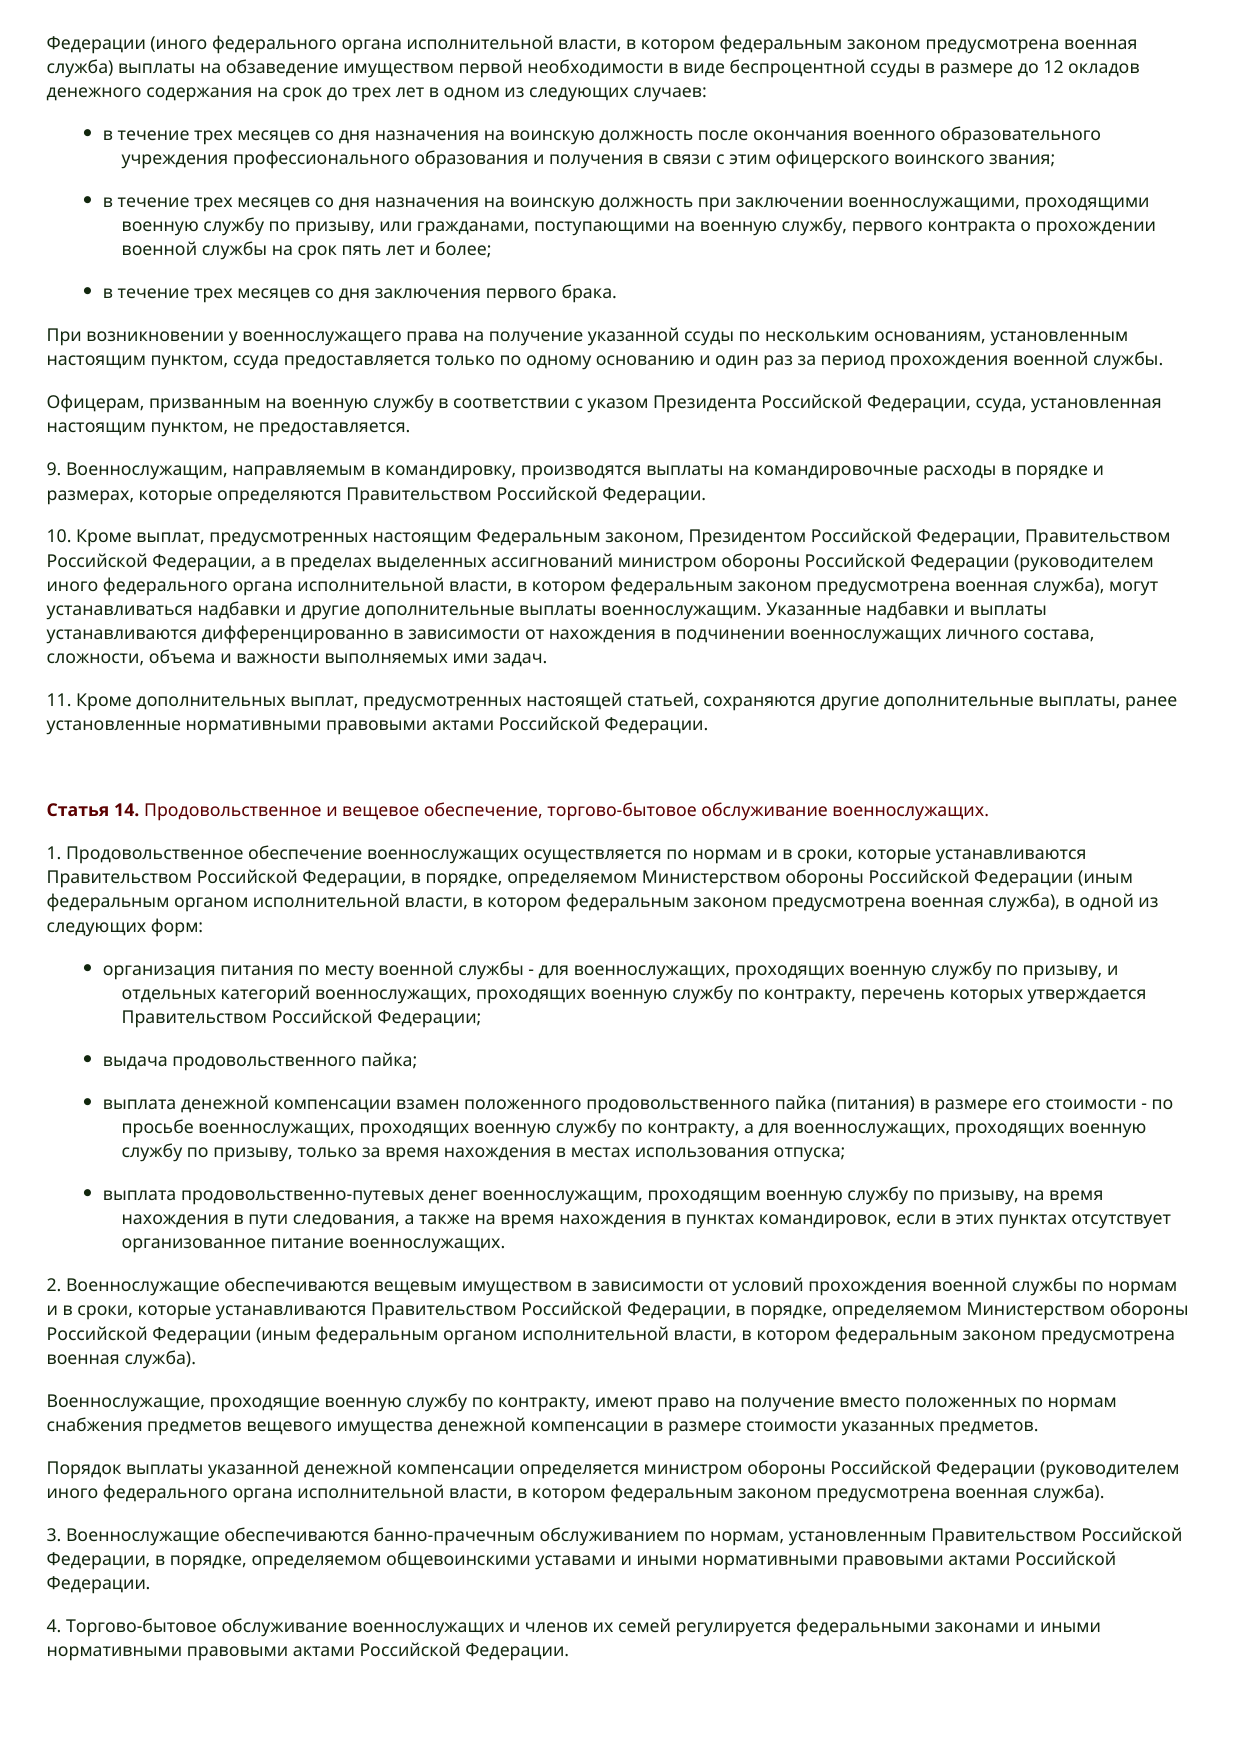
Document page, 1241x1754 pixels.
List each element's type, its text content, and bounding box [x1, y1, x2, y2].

text 11. Кроме дополнительных выплат, предусмотренных настоящей статьей, сохраняются другие дополнительные выплаты, ранее установленные нормативными правовыми актами Российской Федерации. [46, 688, 1193, 736]
list в течение трех месяцев со дня назначения на воинскую должность при заключении военнослужащими, проходящими военную службу по призыву, или гражданами, поступающими на военную службу, первого контракта о прохождении военной службы на срок пять лет и более; [84, 188, 1193, 261]
list выплата денежной компенсации взамен положенного продовольственного пайка (питания) в размере его стоимости - по просьбе военнослужащих, проходящих военную службу по контракту, а для военнослужащих, проходящих военную службу по призыву, только за время нахождения в местах использования отпуска; [84, 1090, 1193, 1163]
text Порядок выплаты указанной денежной компенсации определяется министром обороны Российской Федерации (руководителем иного федерального органа исполнительной власти, в котором федеральным законом предусмотрена военная служба). [46, 1455, 1193, 1503]
text 2. Военнослужащие обеспечиваются вещевым имуществом в зависимости от условий прохождения военной службы по нормам и в сроки, которые устанавливаются Правительством Российской Федерации, в порядке, определяемом Министерством обороны Российской Федерации (иным федеральным органом исполнительной власти, в котором федеральным законом предусмотрена военная служба). [46, 1273, 1193, 1369]
text 1. Продовольственное обеспечение военнослужащих осуществляется по нормам и в сроки, которые устанавливаются Правительством Российской Федерации, в порядке, определяемом Министерством обороны Российской Федерации (иным федеральным органом исполнительной власти, в котором федеральным законом предусмотрена военная служба), в одной из следующих форм: [46, 841, 1193, 937]
list выплата продовольственно-путевых денег военнослужащим, проходящим военную службу по призыву, на время нахождения в пути следования, а также на время нахождения в пунктах командировок, если в этих пунктах отсутствует организованное питание военнослужащих. [84, 1181, 1193, 1254]
text При возникновении у военнослужащего права на получение указанной ссуды по нескольким основаниям, установленным настоящим пунктом, ссуда предоставляется только по одному основанию и один раз за период прохождения военной службы. [46, 323, 1193, 371]
text 9. Военнослужащим, направляемым в командировку, производятся выплаты на командировочные расходы в порядке и размерах, которые определяются Правительством Российской Федерации. [46, 457, 1193, 505]
text 3. Военнослужащие обеспечиваются банно-прачечным обслуживанием по нормам, установленным Правительством Российской Федерации, в порядке, определяемом общевоинскими уставами и иными нормативными правовыми актами Российской Федерации. [46, 1522, 1193, 1595]
list в течение трех месяцев со дня назначения на воинскую должность после окончания военного образовательного учреждения профессионального образования и получения в связи с этим офицерского воинского звания; [84, 121, 1193, 170]
list выдача продовольственного пайка; [84, 1047, 1193, 1071]
list организация питания по месту военной службы - для военнослужащих, проходящих военную службу по призыву, и отдельных категорий военнослужащих, проходящих военную службу по контракту, перечень которых утверждается Правительством Российской Федерации; [84, 956, 1193, 1028]
text 10. Кроме выплат, предусмотренных настоящим Федеральным законом, Президентом Российской Федерации, Правительством Российской Федерации, а в пределах выделенных ассигнований министром обороны Российской Федерации (руководителем иного федерального органа исполнительной власти, в котором федеральным законом предусмотрена военная служба), могут устанавливаться надбавки и другие дополнительные выплаты военнослужащим. Указанные надбавки и выплаты устанавливаются дифференцированно в зависимости от нахождения в подчинении военнослужащих личного состава, сложности, объема и важности выполняемых ими задач. [46, 524, 1193, 669]
text Офицерам, призванным на военную службу в соответствии с указом Президента Российской Федерации, ссуда, установленная настоящим пунктом, не предоставляется. [46, 390, 1193, 438]
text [46, 30, 1193, 103]
text 4. Торгово-бытовое обслуживание военнослужащих и членов их семей регулируется федеральными законами и иными нормативными правовыми актами Российской Федерации. [46, 1613, 1193, 1662]
list в течение трех месяцев со дня заключения первого брака. [84, 280, 1193, 304]
text Статья 14. Продовольственное и вещевое обеспечение, торгово-бытовое обслуживание военнослужащих. [46, 798, 1193, 822]
text Военнослужащие, проходящие военную службу по контракту, имеют право на получение вместо положенных по нормам снабжения предметов вещевого имущества денежной компенсации в размере стоимости указанных предметов. [46, 1388, 1193, 1436]
